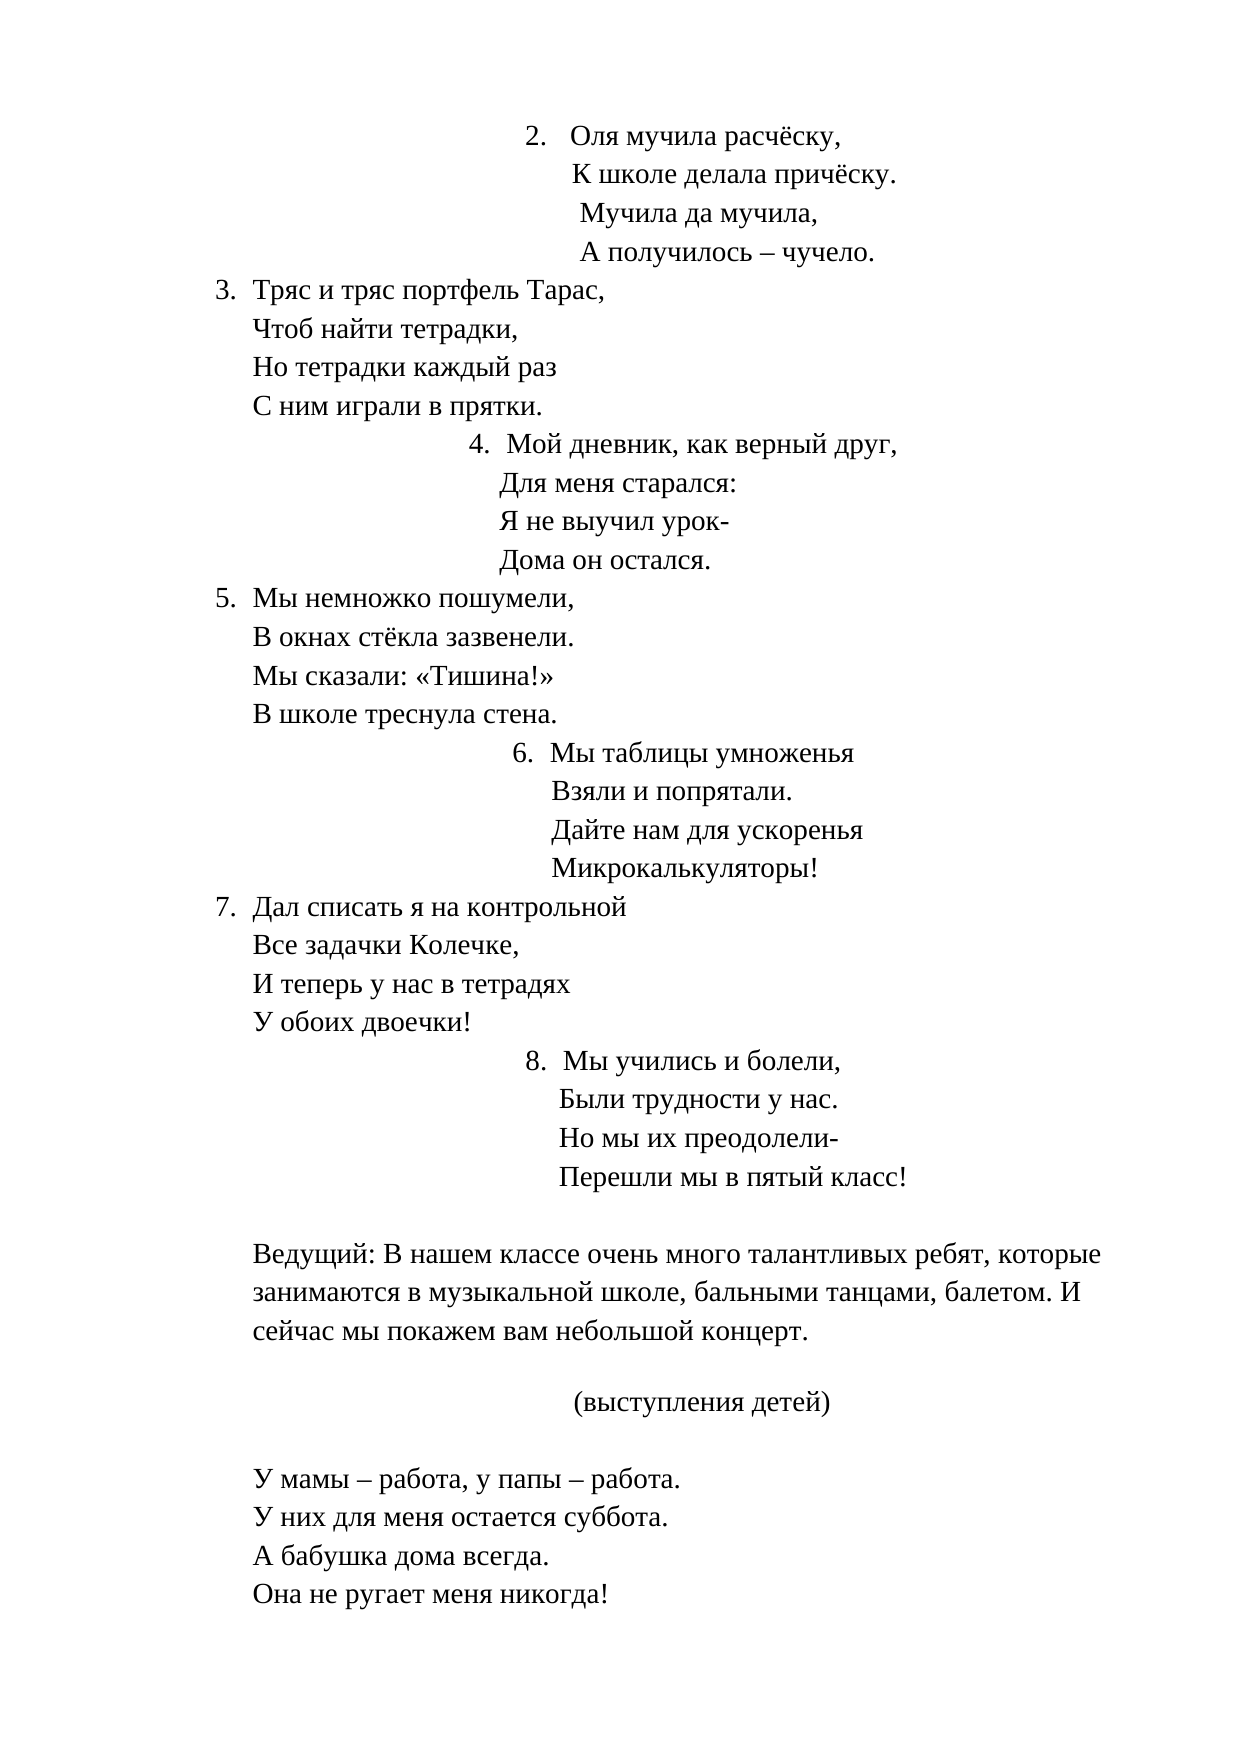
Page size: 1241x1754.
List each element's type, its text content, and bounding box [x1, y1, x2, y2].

list Оля мучила расчёску, [215, 118, 1152, 152]
list Она не ругает меня никогда! [252, 1576, 1152, 1610]
list Дайте нам для ускоренья [252, 812, 1152, 845]
list Микрокалькуляторы! [252, 850, 1152, 884]
list Были трудности у нас. [252, 1082, 1152, 1115]
list У них для меня остается суббота. [252, 1499, 1152, 1533]
text Для меня старался: [215, 465, 1152, 498]
list Мы учились и болели, [215, 1043, 1152, 1077]
list Мы сказали: «Тишина!» [252, 658, 1152, 691]
list Перешли мы в пятый класс! [252, 1159, 1152, 1192]
text К школе делала причёску. [215, 157, 1152, 190]
list Дал списать я на контрольной [215, 889, 1152, 922]
list В школе треснула стена. [252, 696, 1152, 730]
list Но мы их преодолели- [252, 1120, 1152, 1154]
list И теперь у нас в тетрадях [252, 966, 1152, 999]
text А получилось – чучело. [215, 234, 1152, 267]
text Мучила да мучила, [215, 195, 1152, 229]
list У обоих двоечки! [252, 1004, 1152, 1038]
list А бабушка дома всегда. [252, 1538, 1152, 1571]
list Мы немножко пошумели, [215, 581, 1152, 614]
list Все задачки Колечке, [252, 927, 1152, 961]
text Чтоб найти тетрадки, [252, 311, 1152, 344]
list У мамы – работа, у папы – работа. [252, 1461, 1152, 1494]
list Тряс и тряс портфель Тарас, [215, 272, 1152, 306]
text Но тетрадки каждый раз [252, 349, 1152, 383]
text Я не выучил урок- [215, 503, 1152, 537]
list Ведущий: В нашем классе очень много талантливых ребят, которые занимаются в музыкальной школе, бальными танцами, балетом. И сейчас мы покажем вам небольшой концерт. [252, 1236, 1152, 1346]
text С ним играли в прятки. [252, 388, 1152, 421]
list Взяли и попрятали. [252, 773, 1152, 807]
text Дома он остался. [215, 542, 1152, 576]
list В окнах стёкла зазвенели. [252, 619, 1152, 653]
list Мы таблицы умноженья [215, 735, 1152, 768]
list Мой дневник, как верный друг, [215, 426, 1152, 460]
list (выступления детей) [252, 1384, 1152, 1417]
